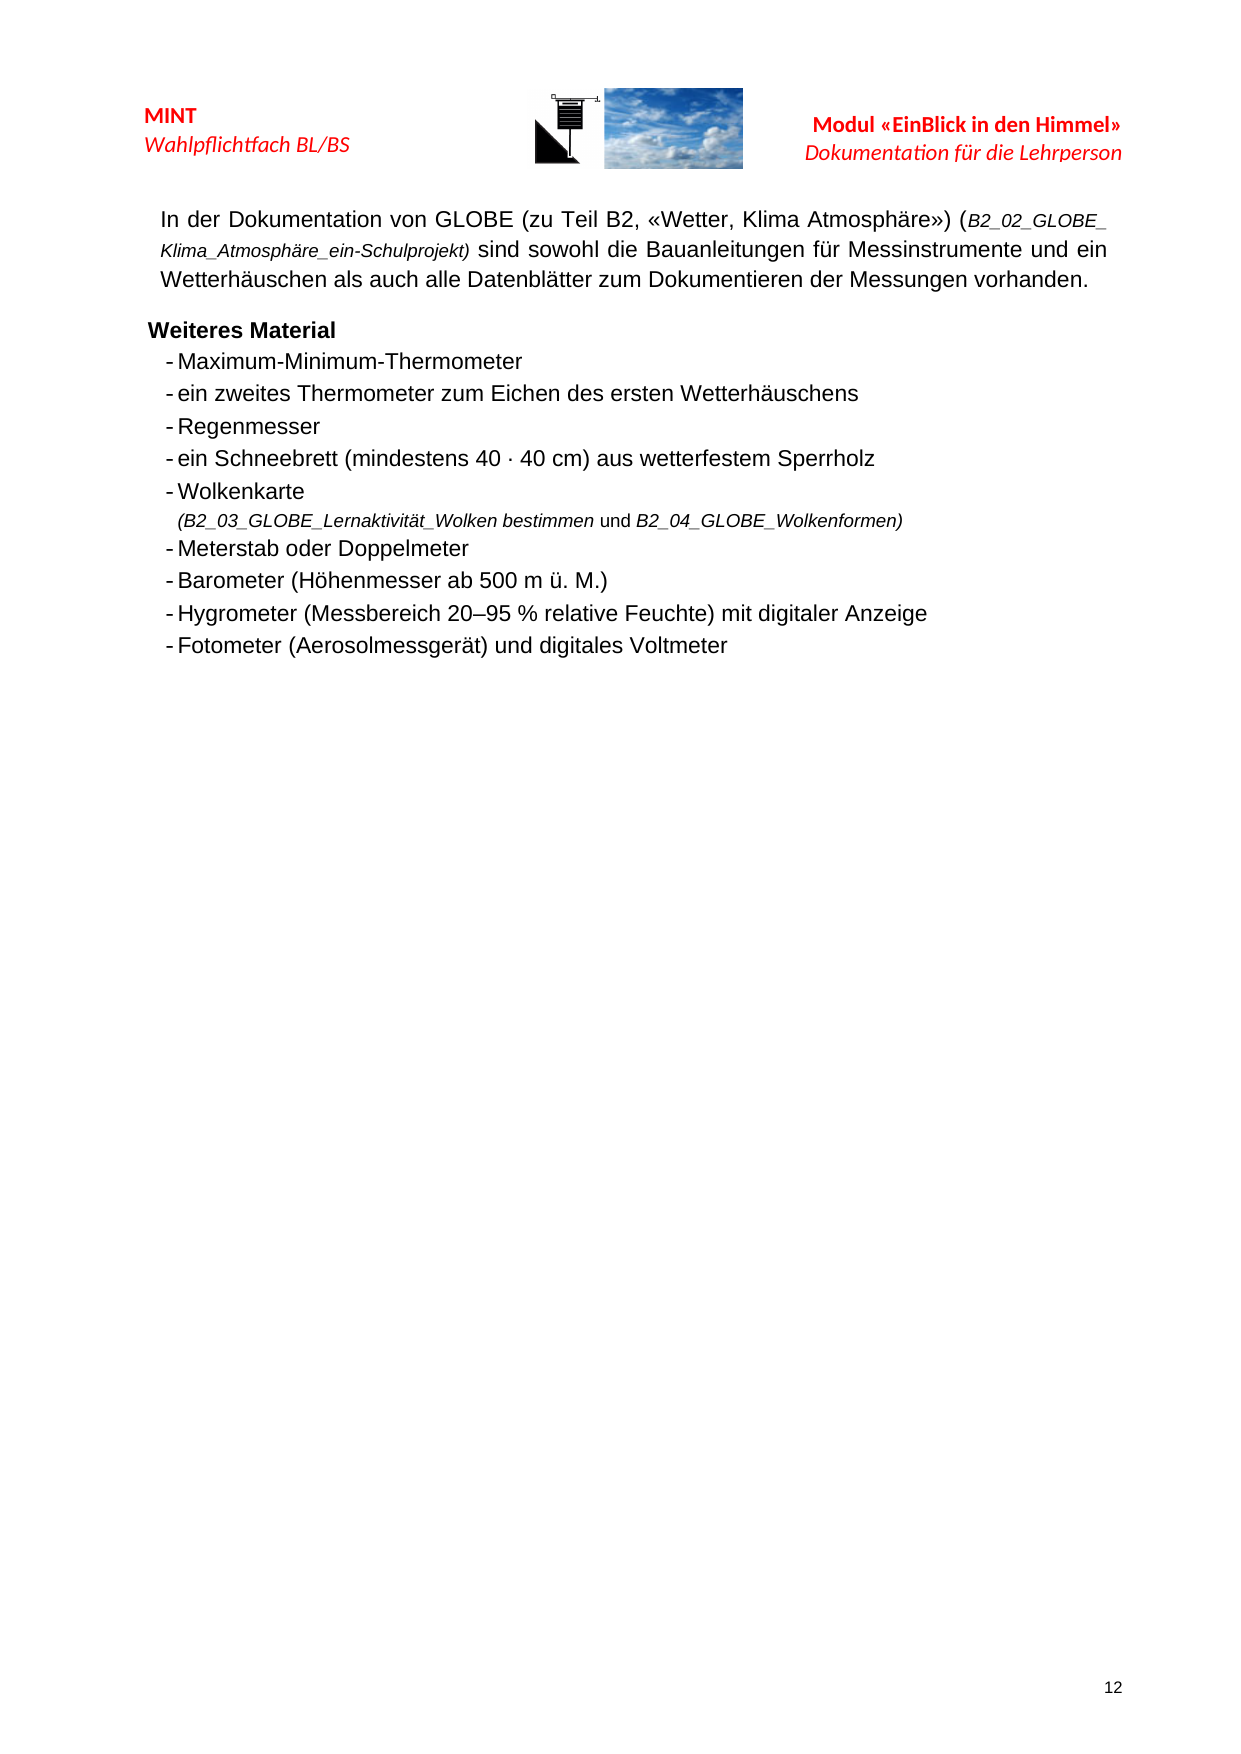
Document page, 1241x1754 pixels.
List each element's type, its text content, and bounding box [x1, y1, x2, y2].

list Barometer (Höhenmesser ab 500 m ü. M.) [163, 567, 1107, 596]
list Hygrometer (Messbereich 20–95 % relative Feuchte) mit digitaler Anzeige [163, 600, 1107, 628]
picture [526, 88, 743, 169]
list (B2_03_GLOBE_Lernaktivität_Wolken bestimmen und B2_04_GLOBE_Wolkenformen) [177, 510, 1122, 532]
list Regenmesser [163, 413, 1107, 441]
list Maximum-Minimum-Thermometer [163, 348, 1107, 376]
list Meterstab oder Doppelmeter [163, 535, 1107, 563]
text Weiteres Material [148, 317, 1122, 344]
text In der Dokumentation von GLOBE (zu Teil B2, «Wetter, Klima Atmosphäre») (B2_02_GLOBE_ Klima_Atmosphäre_ein-Schulprojekt) sind sowohl die Bauanleitungen für Messinstrumente und ein Wetterhäuschen als auch alle Datenblätter zum Dokumentieren der Messungen vorhanden. [160, 206, 1107, 293]
list ein Schneebrett (mindestens 40 ∙ 40 cm) aus wetterfestem Sperrholz [163, 445, 1107, 473]
list Wolkenkarte [163, 478, 1107, 506]
list ein zweites Thermometer zum Eichen des ersten Wetterhäuschens [163, 380, 1107, 408]
list Fotometer (Aerosolmessgerät) und digitales Voltmeter [163, 632, 1107, 661]
